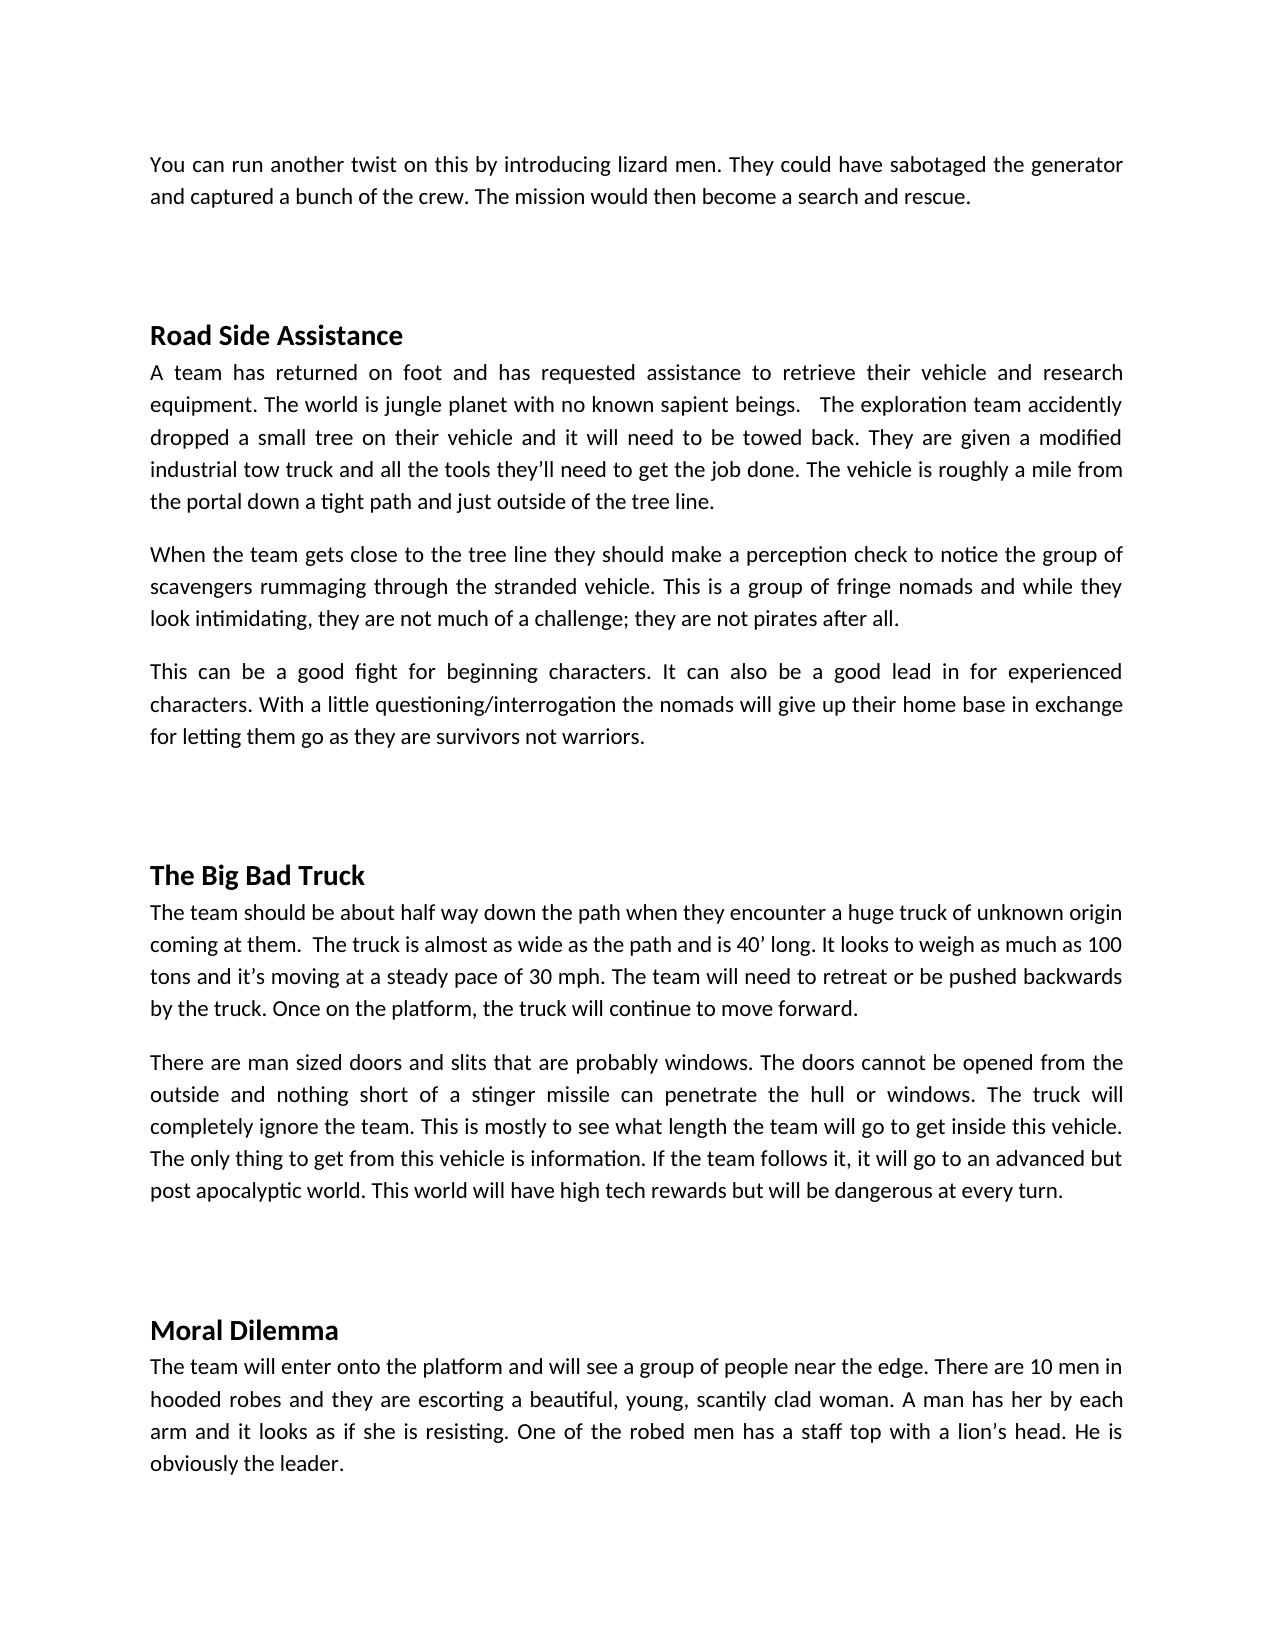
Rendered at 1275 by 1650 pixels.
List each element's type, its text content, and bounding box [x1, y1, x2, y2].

text This can be a good fight for beginning characters. It can also be a good lead in for experienced characters. With a little questioning/interrogation the nomads will give up their home base in exchange for letting them go as they are survivors not warriors. [150, 657, 1125, 750]
text When the team gets close to the tree line they should make a perception check to notice the group of scavengers rummaging through the stranded vehicle. This is a group of fringe nomads and while they look intimidating, they are not much of a challenge; they are not pirates after all. [150, 540, 1125, 632]
subtitle Moral Dilemma [150, 1312, 1125, 1347]
text The team will enter onto the platform and will see a group of people near the edge. There are 10 men in hooded robes and they are escorting a beautiful, young, scantily clad woman. A man has her by each arm and it looks as if she is resisting. One of the robed men has a staff top with a lion’s head. He is obviously the leader. [150, 1352, 1125, 1477]
subtitle The Big Bad Truck [150, 857, 1125, 893]
subtitle Road Side Assistance [150, 317, 1125, 353]
text There are man sized doors and slits that are probably windows. The doors cannot be opened from the outside and nothing short of a stinger missile can penetrate the hull or windows. The truck will completely ignore the team. This is mostly to see what length the team will go to get inside this vehicle. The only thing to get from this vehicle is information. If the team follows it, it will go to an advanced but post apocalyptic world. This world will have high tech rewards but will be dangerous at every turn. [150, 1048, 1125, 1204]
text The team should be about half way down the path when they encounter a huge truck of unknown origin coming at them. The truck is almost as wide as the path and is 40’ long. It looks to weigh as much as 100 tons and it’s moving at a steady pace of 30 mph. The team will need to retreat or be pushed backwards by the truck. Once on the platform, the truck will continue to move forward. [150, 898, 1125, 1023]
text A team has returned on foot and has requested assistance to retrieve their vehicle and research equipment. The world is jungle planet with no known sapient beings. The exploration team accidently dropped a small tree on their vehicle and it will need to be towed back. They are given a modified industrial tow truck and all the tools they’ll need to get the job done. The vehicle is roughly a mile from the portal down a tight path and just outside of the tree line. [150, 358, 1125, 515]
text You can run another twist on this by introducing lizard men. They could have sabotaged the generator and captured a bunch of the crew. The mission would then become a search and rescue. [150, 150, 1125, 210]
